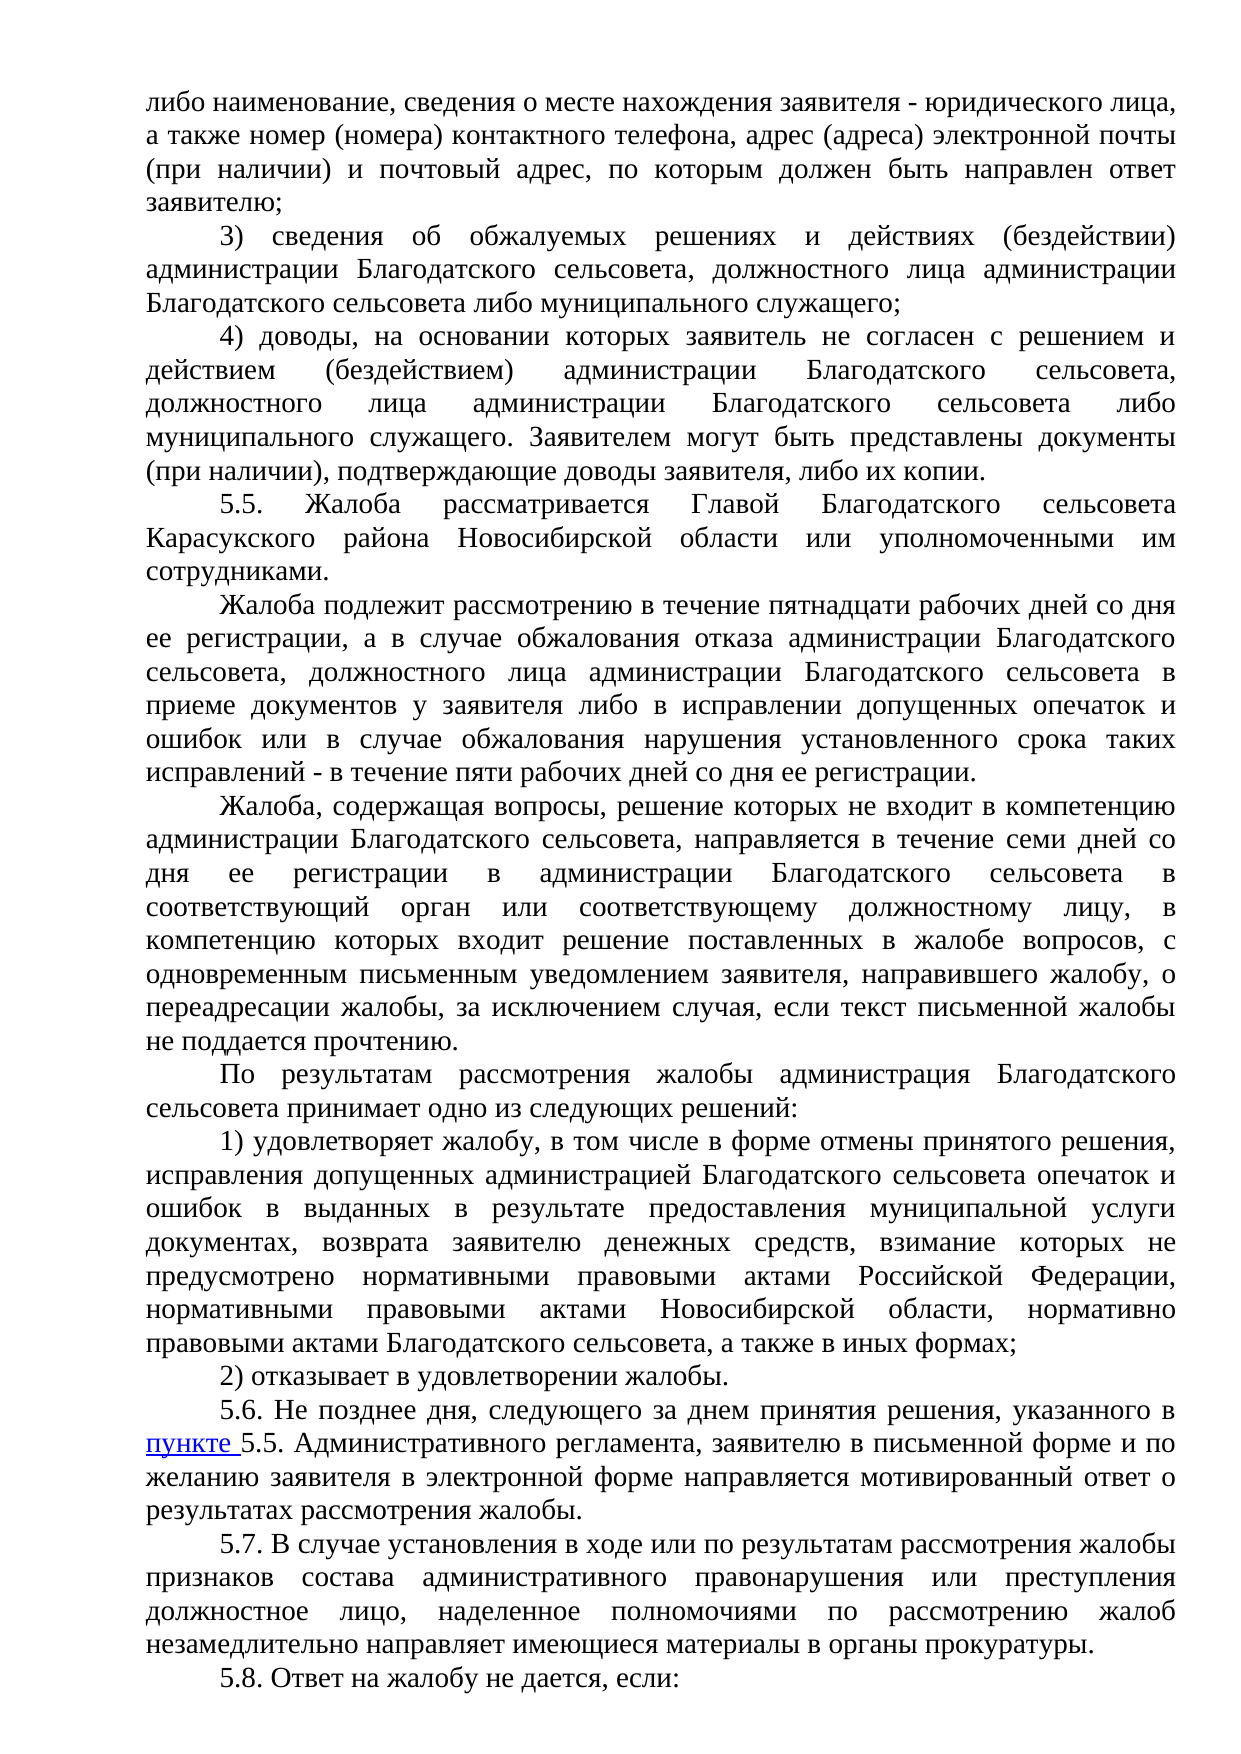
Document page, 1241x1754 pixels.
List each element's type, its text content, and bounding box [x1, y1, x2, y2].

text 5.6. Не позднее дня, следующего за днем принятия решения, указанного в пункте 5.5. Административного регламента, заявителю в письменной форме и по желанию заявителя в электронной форме направляется мотивированный ответ о результатах рассмотрения жалобы. [146, 1392, 1177, 1526]
text Жалоба подлежит рассмотрению в течение пятнадцати рабочих дней со дня ее регистрации, а в случае обжалования отказа администрации Благодатского сельсовета, должностного лица администрации Благодатского сельсовета в приеме документов у заявителя либо в исправлении допущенных опечаток и ошибок или в случае обжалования нарушения установленного срока таких исправлений - в течение пяти рабочих дней со дня ее регистрации. [146, 587, 1177, 788]
text 5.5. Жалоба рассматривается Главой Благодатского сельсовета Карасукского района Новосибирской области или уполномоченными им сотрудниками. [146, 486, 1177, 587]
text 1) удовлетворяет жалобу, в том числе в форме отмены принятого решения, исправления допущенных администрацией Благодатского сельсовета опечаток и ошибок в выданных в результате предоставления муниципальной услуги документах, возврата заявителю денежных средств, взимание которых не предусмотрено нормативными правовыми актами Российской Федерации, нормативными правовыми актами Новосибирской области, нормативно правовыми актами Благодатского сельсовета, а также в иных формах; [146, 1123, 1177, 1358]
text 2) отказывает в удовлетворении жалобы. [219, 1358, 1177, 1392]
text 5.7. В случае установления в ходе или по результатам рассмотрения жалобы признаков состава административного правонарушения или преступления должностное лицо, наделенное полномочиями по рассмотрению жалоб незамедлительно направляет имеющиеся материалы в органы прокуратуры. [146, 1526, 1177, 1660]
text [146, 84, 1177, 218]
text 5.8. Ответ на жалобу не дается, если: [146, 1660, 1177, 1694]
text Жалоба, содержащая вопросы, решение которых не входит в компетенцию администрации Благодатского сельсовета, направляется в течение семи дней со дня ее регистрации в администрации Благодатского сельсовета в соответствующий орган или соответствующему должностному лицу, в компетенцию которых входит решение поставленных в жалобе вопросов, с одновременным письменным уведомлением заявителя, направившего жалобу, о переадресации жалобы, за исключением случая, если текст письменной жалобы не поддается прочтению. [146, 788, 1177, 1056]
text 3) сведения об обжалуемых решениях и действиях (бездействии) администрации Благодатского сельсовета, должностного лица администрации Благодатского сельсовета либо муниципального служащего; [146, 218, 1177, 318]
text 4) доводы, на основании которых заявитель не согласен с решением и действием (бездействием) администрации Благодатского сельсовета, должностного лица администрации Благодатского сельсовета либо муниципального служащего. Заявителем могут быть представлены документы (при наличии), подтверждающие доводы заявителя, либо их копии. [146, 318, 1177, 486]
text По результатам рассмотрения жалобы администрация Благодатского сельсовета принимает одно из следующих решений: [146, 1056, 1177, 1123]
